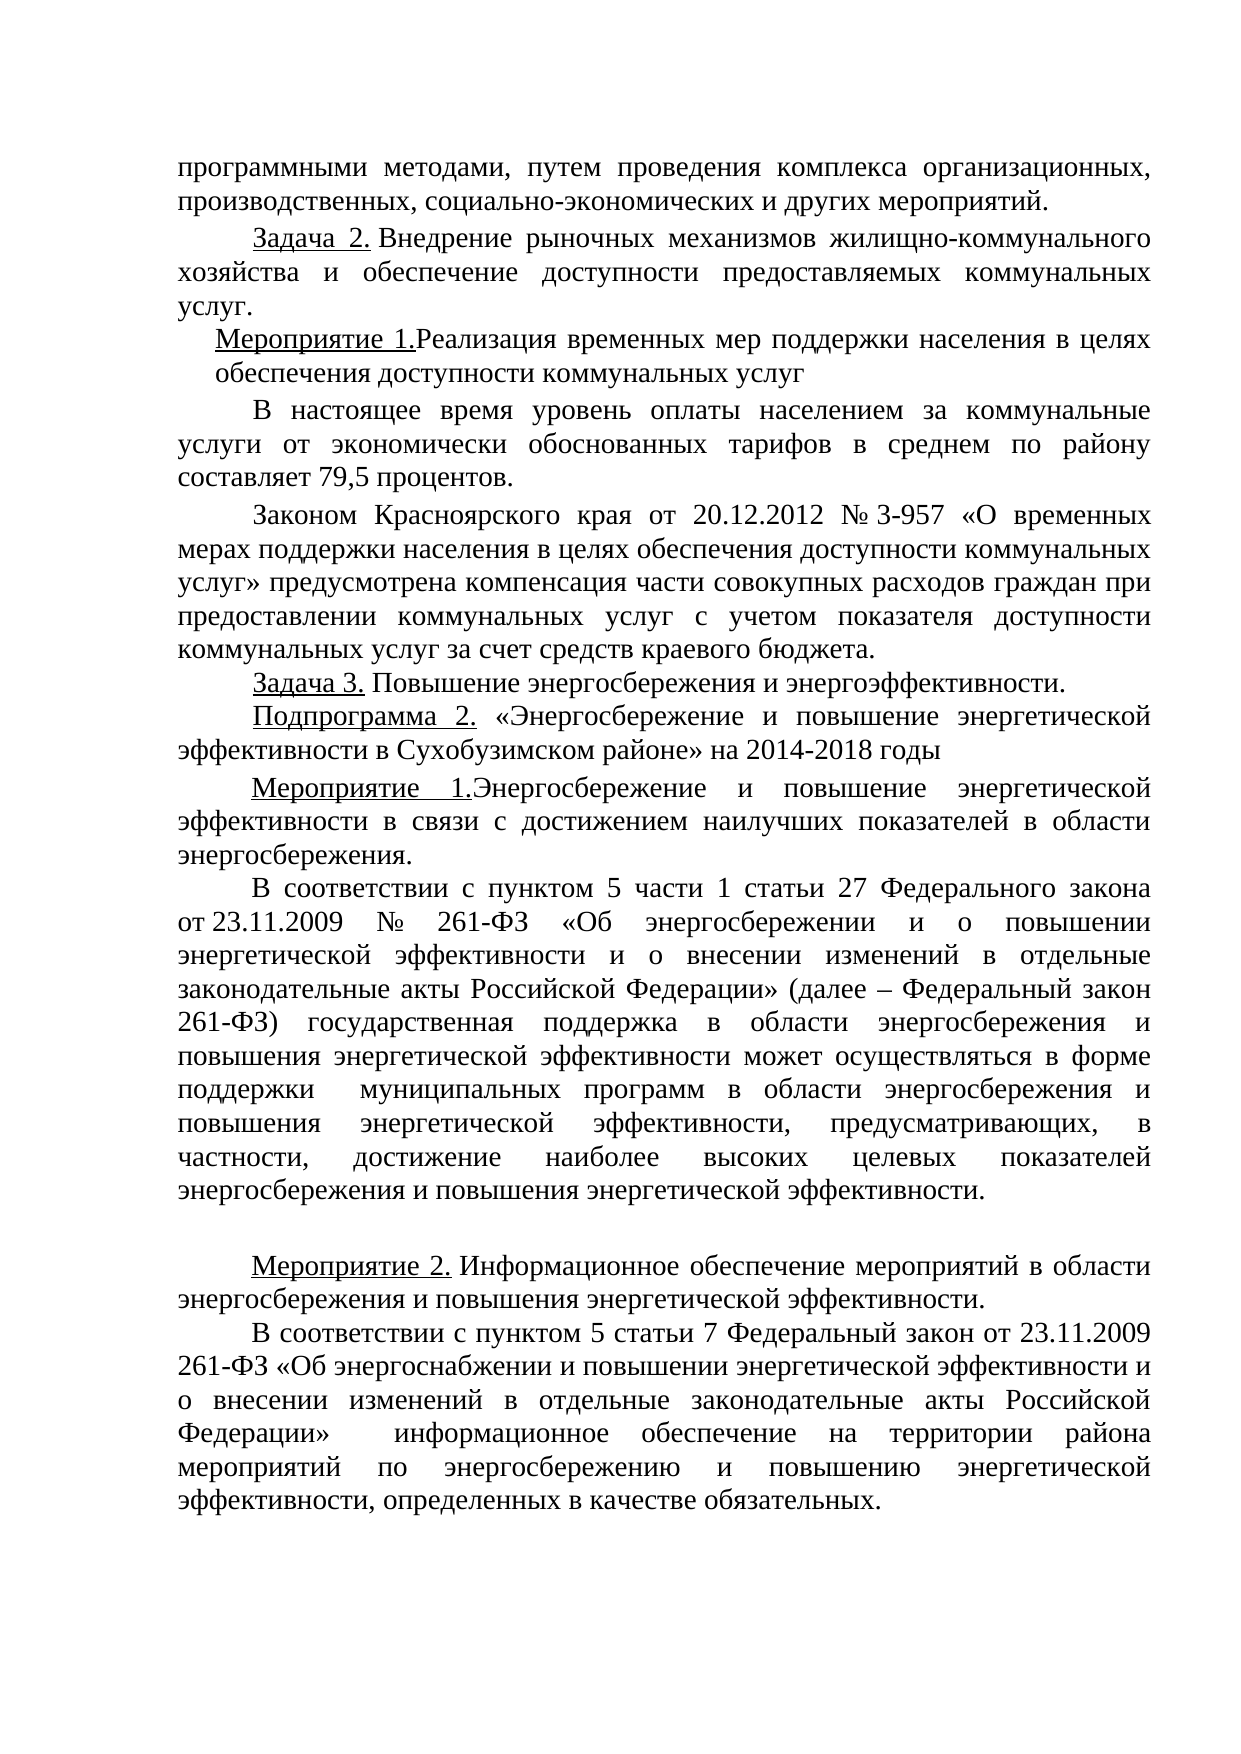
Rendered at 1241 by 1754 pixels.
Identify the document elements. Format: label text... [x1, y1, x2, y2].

text В настоящее время уровень оплаты населением за коммунальные услуги от экономически обоснованных тарифов в среднем по району составляет 79,5 процентов. [177, 392, 1152, 493]
text Мероприятие 1.Энергосбережение и повышение энергетической эффективности в связи с достижением наилучших показателей в области энергосбережения. [177, 770, 1152, 870]
text Задача 3. Повышение энергосбережения и энергоэффективности. [177, 665, 1152, 698]
text Мероприятие 1.Реализация временных мер поддержки населения в целях обеспечения доступности коммунальных услуг [215, 321, 1152, 388]
text Мероприятие 2. Информационное обеспечение мероприятий в области энергосбережения и повышения энергетической эффективности. [177, 1248, 1152, 1315]
text В соответствии с пунктом 5 статьи 7 Федеральный закон от 23.11.2009 261-ФЗ «Об энергоснабжении и повышении энергетической эффективности и о внесении изменений в отдельные законодательные акты Российской Федерации» информационное обеспечение на территории района мероприятий по энергосбережению и повышению энергетической эффективности, определенных в качестве обязательных. [177, 1315, 1152, 1516]
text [177, 149, 1152, 216]
text В соответствии с пунктом 5 части 1 статьи 27 Федерального закона от 23.11.2009 № 261-ФЗ «Об энергосбережении и о повышении энергетической эффективности и о внесении изменений в отдельные законодательные акты Российской Федерации» (далее – Федеральный закон 261-ФЗ) государственная поддержка в области энергосбережения и повышения энергетической эффективности может осуществляться в форме поддержки муниципальных программ в области энергосбережения и повышения энергетической эффективности, предусматривающих, в частности, достижение наиболее высоких целевых показателей энергосбережения и повышения энергетической эффективности. [177, 870, 1152, 1206]
text Подпрограмма 2. «Энергосбережение и повышение энергетической эффективности в Сухобузимском районе» на 2014-2018 годы [177, 698, 1152, 766]
text Задача 2. Внедрение рыночных механизмов жилищно-коммунального хозяйства и обеспечение доступности предоставляемых коммунальных услуг. [177, 221, 1152, 321]
text Законом Красноярского края от 20.12.2012 № 3-957 «О временных мерах поддержки населения в целях обеспечения доступности коммунальных услуг» предусмотрена компенсация части совокупных расходов граждан при предоставлении коммунальных услуг с учетом показателя доступности коммунальных услуг за счет средств краевого бюджета. [177, 497, 1152, 665]
